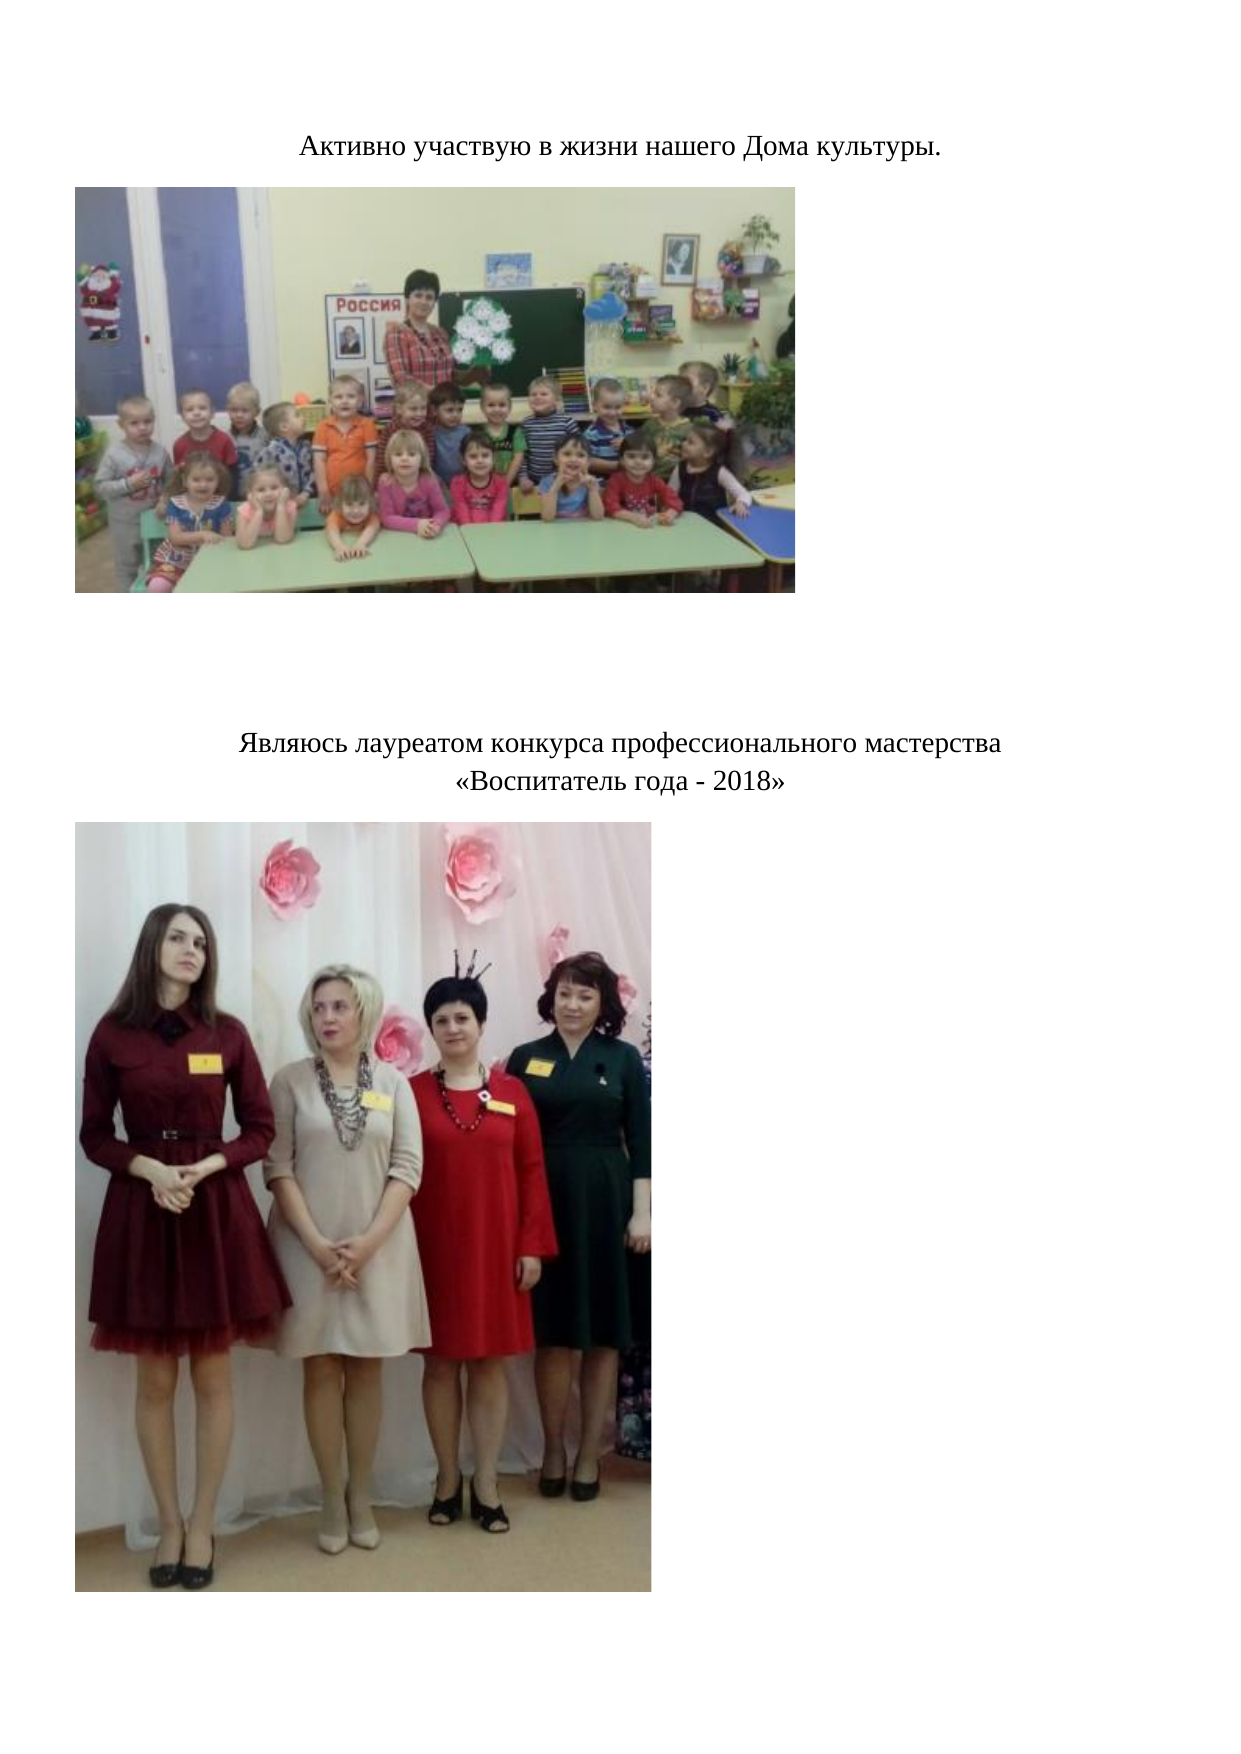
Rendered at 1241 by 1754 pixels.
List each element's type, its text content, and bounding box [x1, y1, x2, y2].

picture [75, 187, 796, 593]
picture [75, 822, 652, 1592]
text Активно участвую в жизни нашего Дома культуры. [75, 128, 1165, 162]
text Являюсь лауреатом конкурса профессионального мастерства [75, 725, 1165, 758]
text «Воспитатель года - 2018» [75, 763, 1165, 797]
